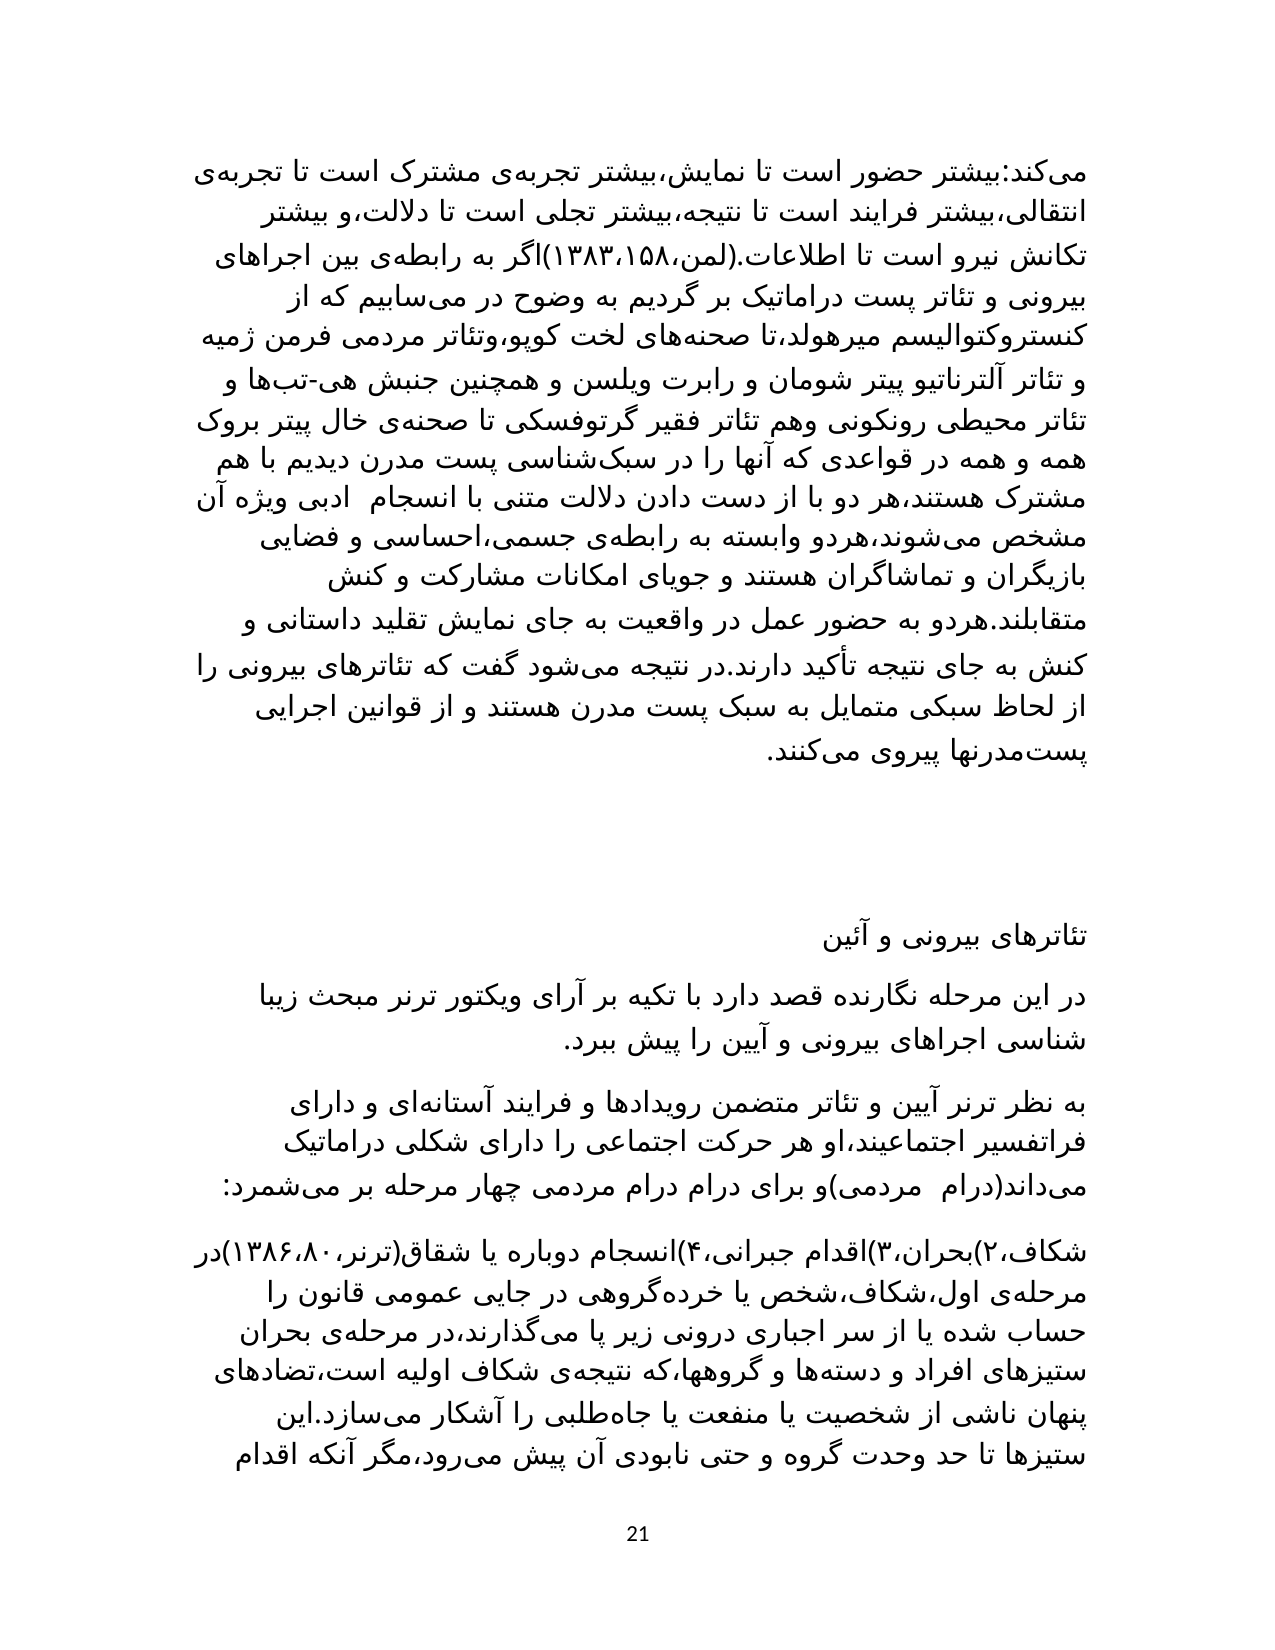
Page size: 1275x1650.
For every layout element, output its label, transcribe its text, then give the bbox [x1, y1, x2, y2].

text به نظر ترنر آیین و تئاتر متضمن رویدادها و فرایند آستانه‌ای و دارای فراتفسیر اجتماعیند،او هر حرکت اجتماعی را دارای شکلی دراماتیک می‌داند(درام مردمی)و برای درام درام مردمی چهار مرحله بر می‌شمرد: [187, 1085, 1087, 1203]
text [187, 150, 1087, 768]
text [187, 1230, 1087, 1471]
text در این مرحله نگارنده قصد دارد با تکیه بر آرای ویکتور ترنر مبحث زیبا شناسی اجراهای بیرونی و آیین را پیش ببرد. [187, 978, 1087, 1058]
text تئاترهای بیرونی و آئين [187, 919, 1087, 953]
